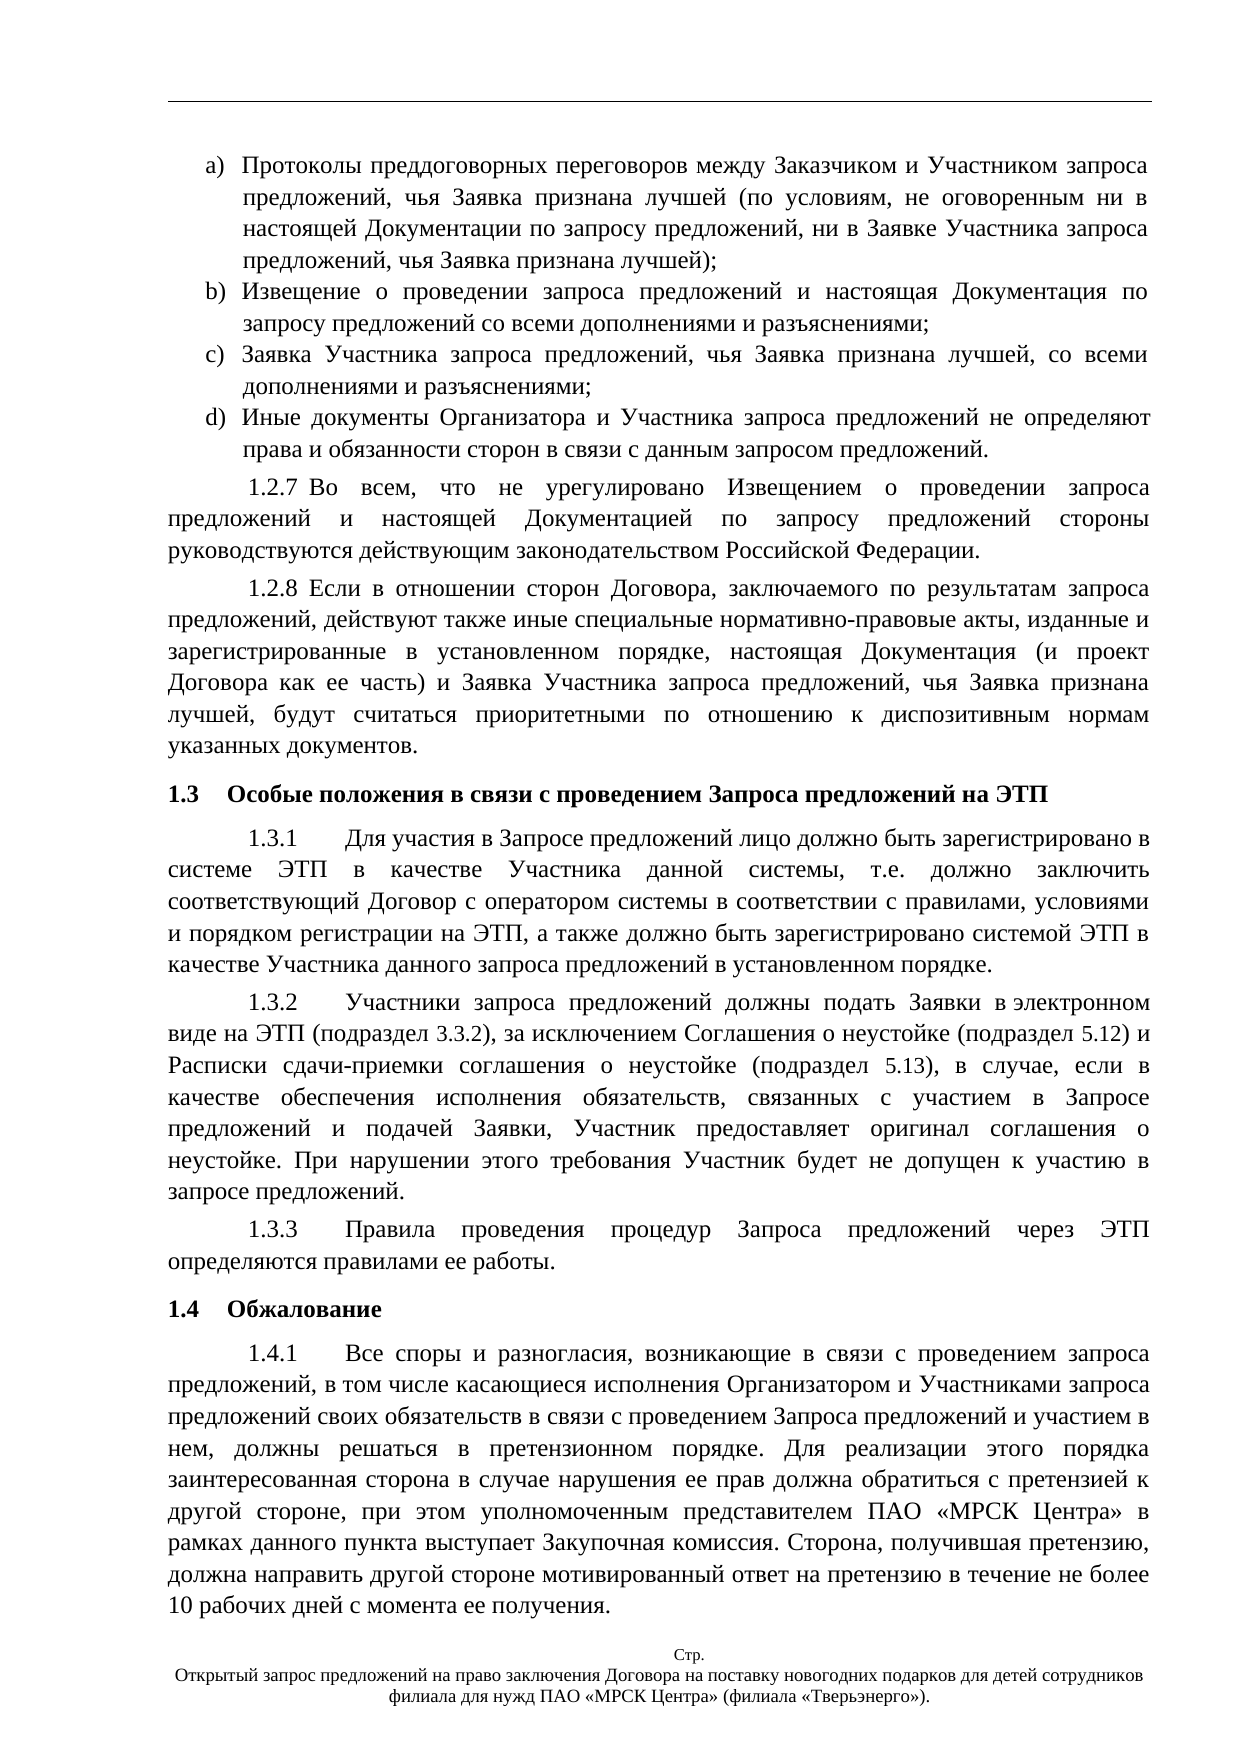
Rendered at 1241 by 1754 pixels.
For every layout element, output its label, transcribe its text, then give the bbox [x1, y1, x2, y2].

list Заявка Участника запроса предложений, чья Заявка признана лучшей, со всеми дополнениями и разъяснениями; [205, 339, 1148, 400]
list Все споры и разногласия, возникающие в связи с проведением запроса предложений, в том числе касающиеся исполнения Организатором и Участниками запроса предложений своих обязательств в связи с проведением Запроса предложений и участием в нем, должны решаться в претензионном порядке. Для реализации этого порядка заинтересованная сторона в случае нарушения ее прав должна обратиться с претензией к другой стороне, при этом уполномоченным представителем ПАО «МРСК Центра» в рамках данного пункта выступает Закупочная комиссия. Сторона, получившая претензию, должна направить другой стороне мотивированный ответ на претензию в течение не более 10 рабочих дней с момента ее получения. [168, 1338, 1150, 1619]
list Для участия в Запросе предложений лицо должно быть зарегистрировано в системе ЭТП в качестве Участника данной системы, т.е. должно заключить соответствующий Договор с оператором системы в соответствии с правилами, условиями и порядком регистрации на ЭТП, а также должно быть зарегистрировано системой ЭТП в качестве Участника данного запроса предложений в установленном порядке. [168, 823, 1150, 978]
list Правила проведения процедур Запроса предложений через ЭТП определяются правилами ее работы. [168, 1214, 1150, 1274]
list Во всем, что не урегулировано Извещением о проведении запроса предложений и настоящей Документацией по запросу предложений стороны руководствуются действующим законодательством Российской Федерации. [168, 472, 1150, 564]
list Извещение о проведении запроса предложений и настоящая Документация по запросу предложений со всеми дополнениями и разъяснениями; [205, 276, 1148, 337]
subtitle Особые положения в связи с проведением Запроса предложений на ЭТП [168, 779, 1152, 808]
subtitle Обжалование [168, 1294, 1152, 1323]
list Протоколы преддоговорных переговоров между Заказчиком и Участником запроса предложений, чья Заявка признана лучшей (по условиям, не оговоренным ни в настоящей Документации по запросу предложений, ни в Заявке Участника запроса предложений, чья Заявка признана лучшей); [205, 150, 1149, 273]
list Если в отношении сторон Договора, заключаемого по результатам запроса предложений, действуют также иные специальные нормативно-правовые акты, изданные и зарегистрированные в установленном порядке, настоящая Документация (и проект Договора как ее часть) и Заявка Участника запроса предложений, чья Заявка признана лучшей, будут считаться приоритетными по отношению к диспозитивным нормам указанных документов. [168, 573, 1150, 759]
list Иные документы Организатора и Участника запроса предложений не определяют права и обязанности сторон в связи с данным запросом предложений. [205, 402, 1152, 463]
list Участники запроса предложений должны подать Заявки в электронном виде на ЭТП (подраздел 3.3.2), за исключением Соглашения о неустойке (подраздел 5.12) и Расписки сдачи-приемки соглашения о неустойке (подраздел 5.13), в случае, если в качестве обеспечения исполнения обязательств, связанных с участием в Запросе предложений и подачей Заявки, Участник предоставляет оригинал соглашения о неустойке. При нарушении этого требования Участник будет не допущен к участию в запросе предложений. [168, 987, 1150, 1205]
